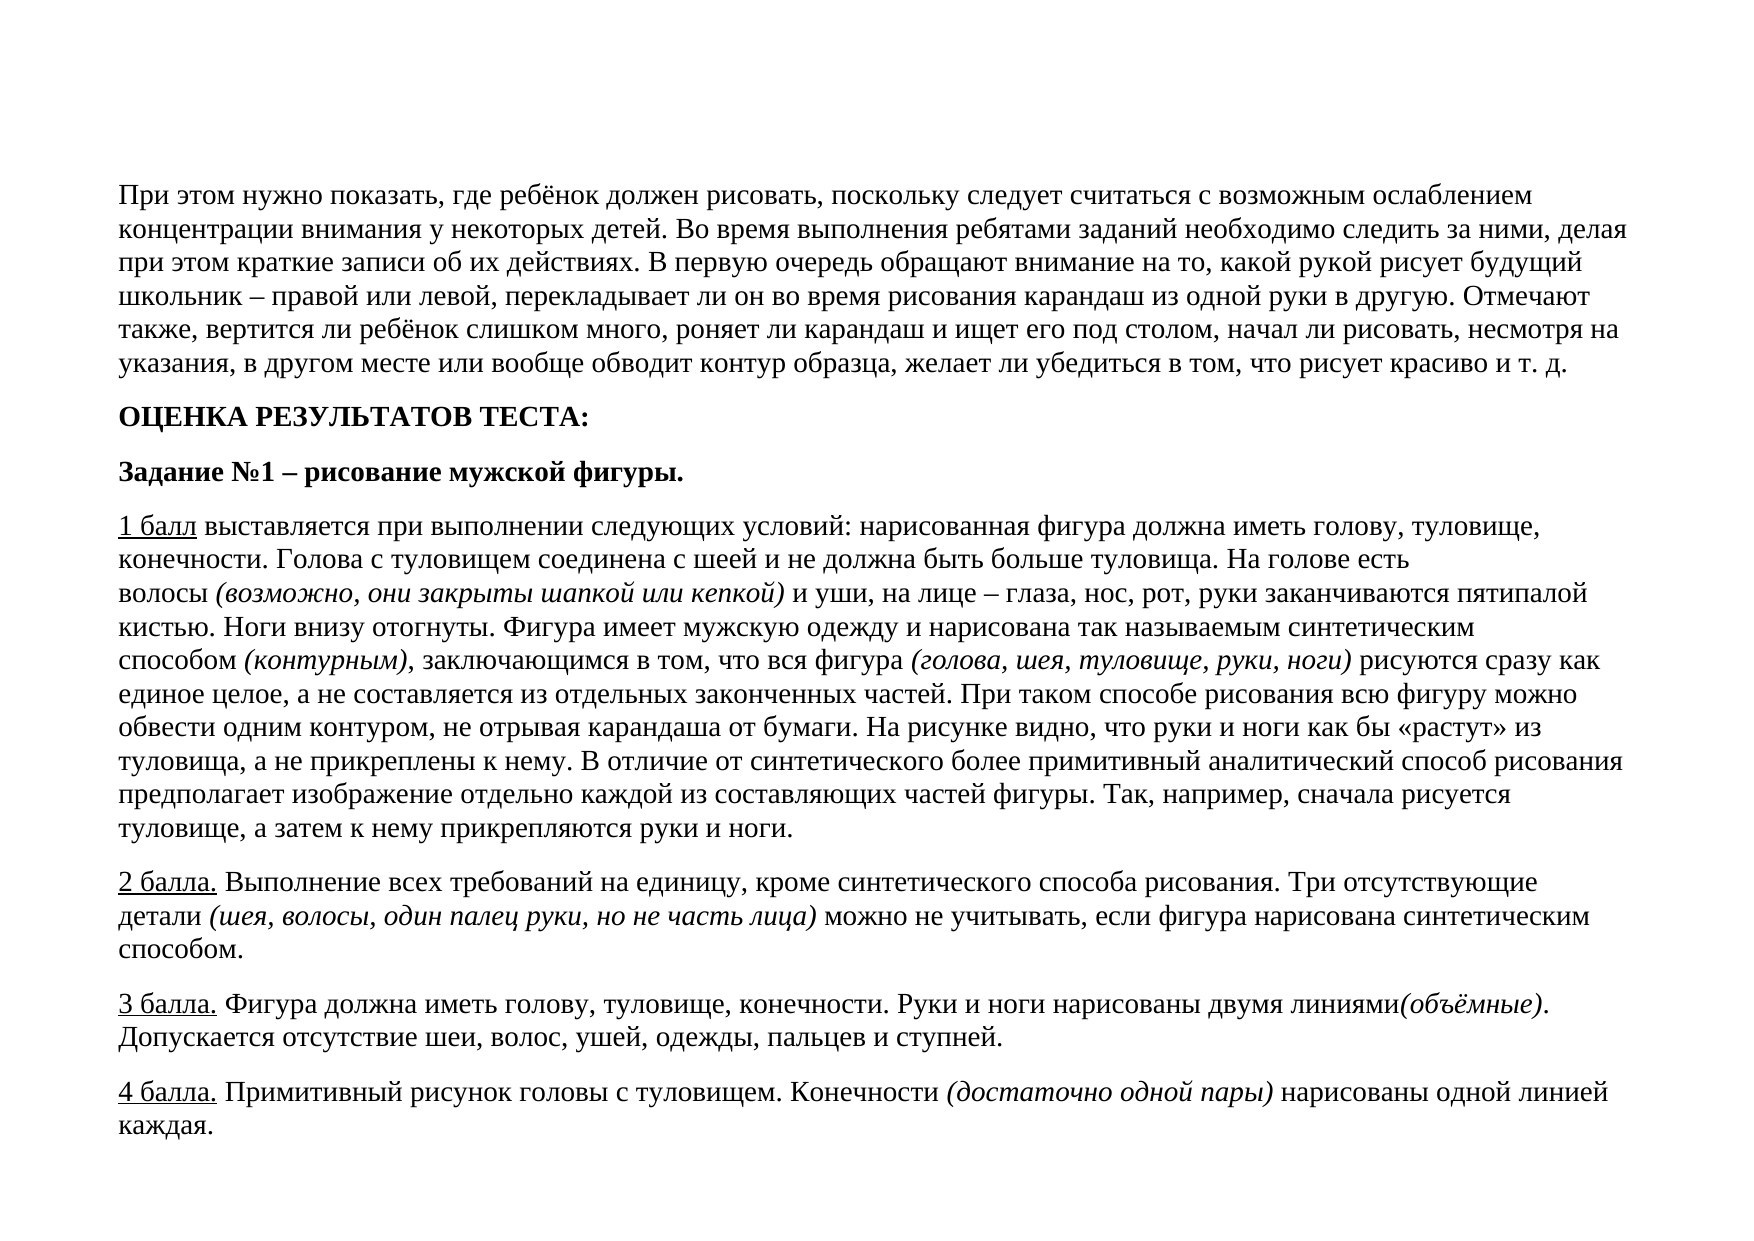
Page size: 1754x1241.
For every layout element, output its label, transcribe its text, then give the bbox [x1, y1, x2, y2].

text 1 балл выставляется при выполнении следующих условий: нарисованная фигура должна иметь голову, туловище, конечности. Голова с туловищем соединена с шеей и не должна быть больше туловища. На голове есть волосы (возможно, они закрыты шапкой или кепкой) и уши, на лице – глаза, нос, рот, руки заканчиваются пятипалой кистью. Ноги внизу отогнуты. Фигура имеет мужскую одежду и нарисована так называемым синтетическим способом (контурным), заключающимся в том, что вся фигура (голова, шея, туловище, руки, ноги) рисуются сразу как единое целое, а не составляется из отдельных законченных частей. При таком способе рисования всю фигуру можно обвести одним контуром, не отрывая карандаша от бумаги. На рисунке видно, что руки и ноги как бы «растут» из туловища, а не прикреплены к нему. В отличие от синтетического более примитивный аналитический способ рисования предполагает изображение отдельно каждой из составляющих частей фигуры. Так, например, сначала рисуется туловище, а затем к нему прикрепляются руки и ноги. [118, 508, 1636, 843]
text 4 балла. Примитивный рисунок головы с туловищем. Конечности (достаточно одной пары) нарисованы одной линией каждая. [118, 1074, 1636, 1141]
text 2 балла. Выполнение всех требований на единицу, кроме синтетического способа рисования. Три отсутствующие детали (шея, волосы, один палец руки, но не часть лица) можно не учитывать, если фигура нарисована синтетическим способом. [118, 864, 1636, 965]
text При этом нужно показать, где ребёнок должен рисовать, поскольку следует считаться с возможным ослаблением концентрации внимания у некоторых детей. Во время выполнения ребятами заданий необходимо следить за ними, делая при этом краткие записи об их действиях. В первую очередь обращают внимание на то, какой рукой рисует будущий школьник – правой или левой, перекладывает ли он во время рисования карандаш из одной руки в другую. Отмечают также, вертится ли ребёнок слишком много, роняет ли карандаш и ищет его под столом, начал ли рисовать, несмотря на указания, в другом месте или вообще обводит контур образца, желает ли убедиться в том, что рисует красиво и т. д. [118, 177, 1636, 378]
text 3 балла. Фигура должна иметь голову, туловище, конечности. Руки и ноги нарисованы двумя линиями(объёмные). Допускается отсутствие шеи, волос, ушей, одежды, пальцев и ступней. [118, 986, 1636, 1053]
text ОЦЕНКА РЕЗУЛЬТАТОВ ТЕСТА: [118, 399, 1636, 433]
text Задание №1 – рисование мужской фигуры. [118, 454, 1636, 487]
